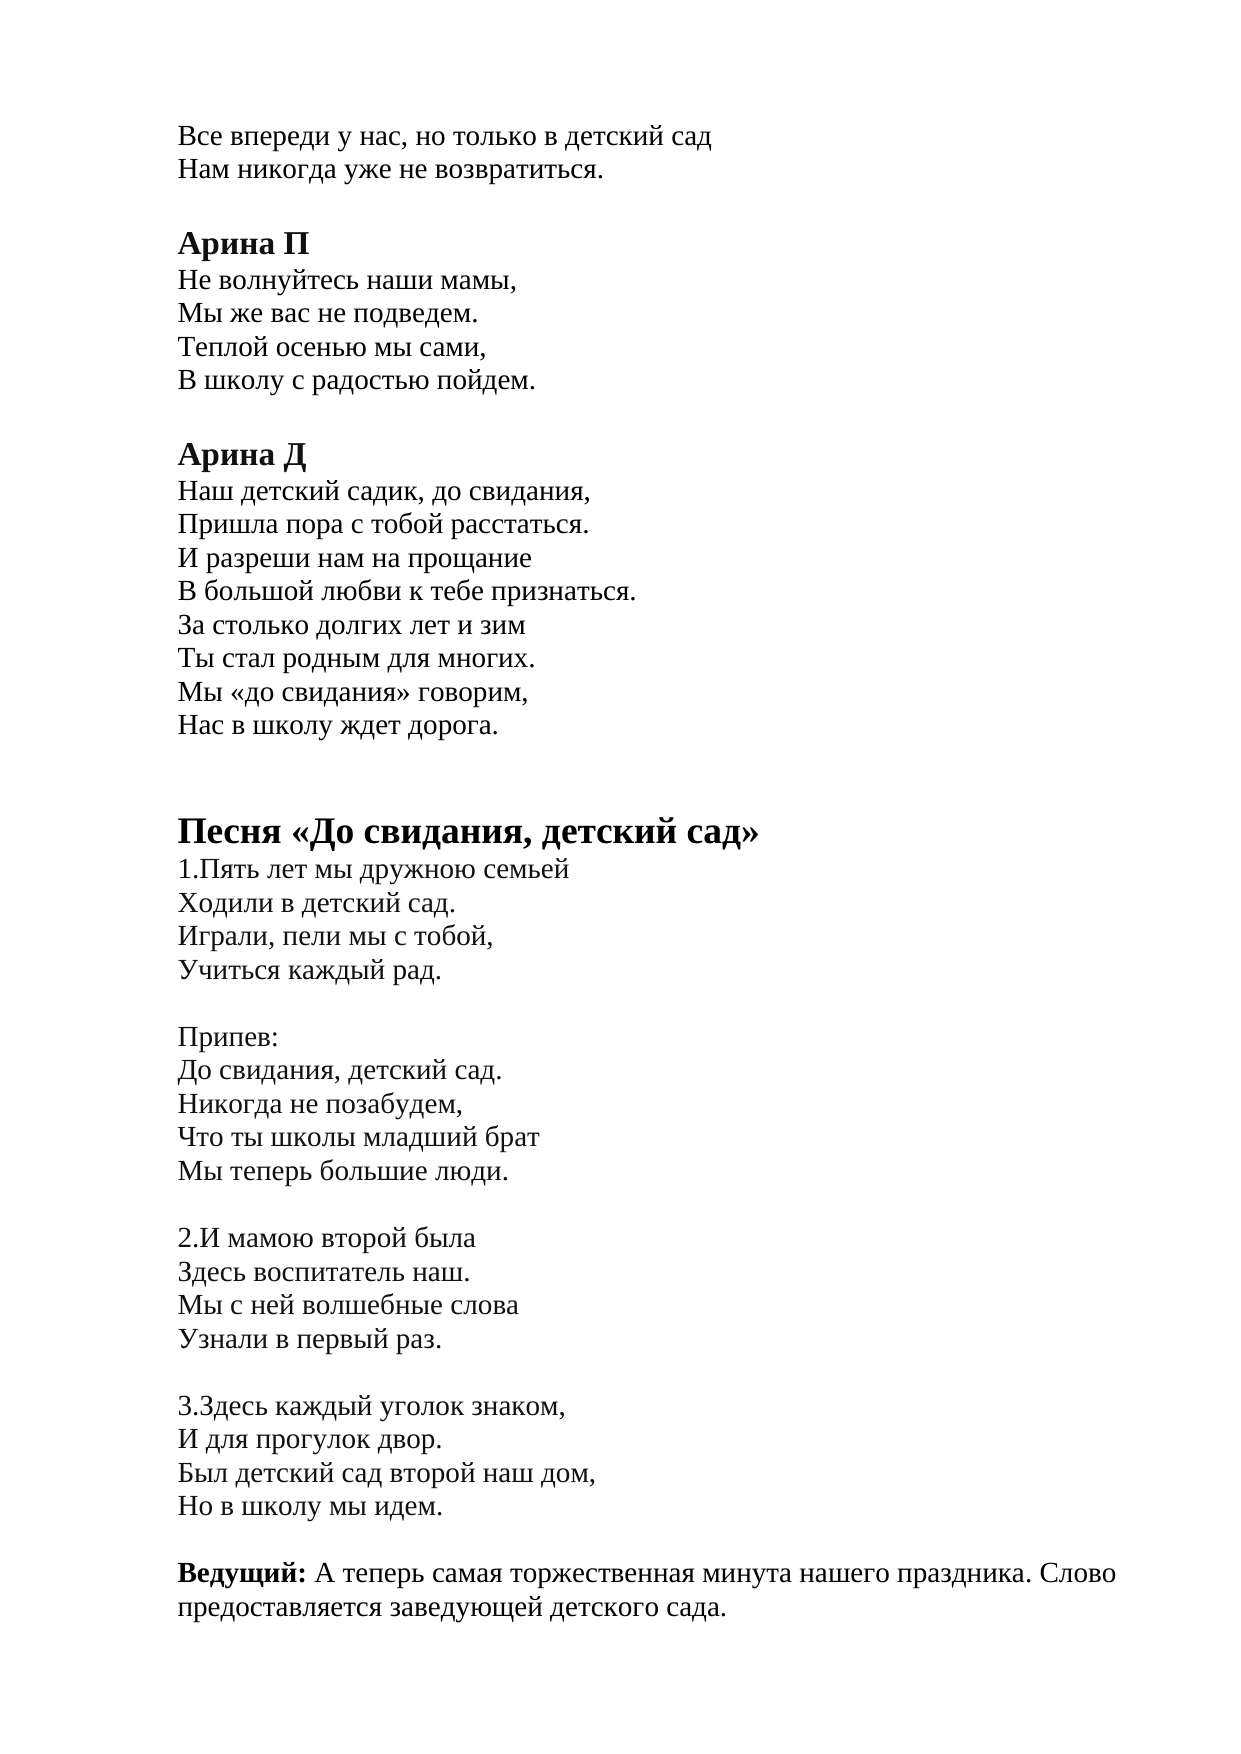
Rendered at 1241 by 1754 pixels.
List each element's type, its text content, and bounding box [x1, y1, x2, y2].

text И для прогулок двор. [177, 1421, 1152, 1455]
text Был детский сад второй наш дом, [177, 1455, 1152, 1488]
text Но в школу мы идем. [177, 1488, 1152, 1522]
text Узнали в первый раз. [177, 1321, 1152, 1354]
text За столько долгих лет и зим [177, 607, 1152, 640]
text Мы же вас не подведем. [177, 295, 1152, 329]
text Нам никогда уже не возвратиться. [177, 152, 1152, 185]
text Все впереди у нас, но только в детский сад [177, 118, 1152, 152]
text Пришла пора с тобой расстаться. [177, 506, 1152, 540]
text Не волнуйтесь наши мамы, [177, 262, 1152, 295]
text В школу с радостью пойдем. [177, 362, 1152, 396]
text 3.Здесь каждый уголок знаком, [177, 1388, 1152, 1421]
text Нас в школу ждет дорога. [177, 707, 1152, 741]
text Здесь воспитатель наш. [177, 1254, 1152, 1287]
text Песня «До свидания, детский сад» [177, 808, 1152, 851]
text До свидания, детский сад. [177, 1052, 1152, 1086]
text Никогда не позабудем, [177, 1086, 1152, 1119]
text 1.Пять лет мы дружною семьей [177, 851, 1152, 885]
text Учиться каждый рад. [177, 952, 1152, 985]
text Мы «до свидания» говорим, [177, 674, 1152, 707]
text Что ты школы младший брат [177, 1119, 1152, 1153]
text Ходили в детский сад. [177, 885, 1152, 918]
text Арина П [177, 223, 1152, 262]
text Мы с ней волшебные слова [177, 1287, 1152, 1321]
text Теплой осенью мы сами, [177, 329, 1152, 362]
text Наш детский садик, до свидания, [177, 473, 1152, 506]
text Ведущий: А теперь самая торжественная минута нашего праздника. Слово предоставляется заведующей детского сада. [177, 1556, 1152, 1623]
text Арина Д [177, 434, 1152, 473]
text И разреши нам на прощание [177, 540, 1152, 573]
text Играли, пели мы с тобой, [177, 918, 1152, 952]
text В большой любви к тебе признаться. [177, 573, 1152, 607]
text Припев: [177, 1019, 1152, 1052]
text 2.И мамою второй была [177, 1220, 1152, 1254]
text Мы теперь большие люди. [177, 1153, 1152, 1187]
text Ты стал родным для многих. [177, 640, 1152, 674]
